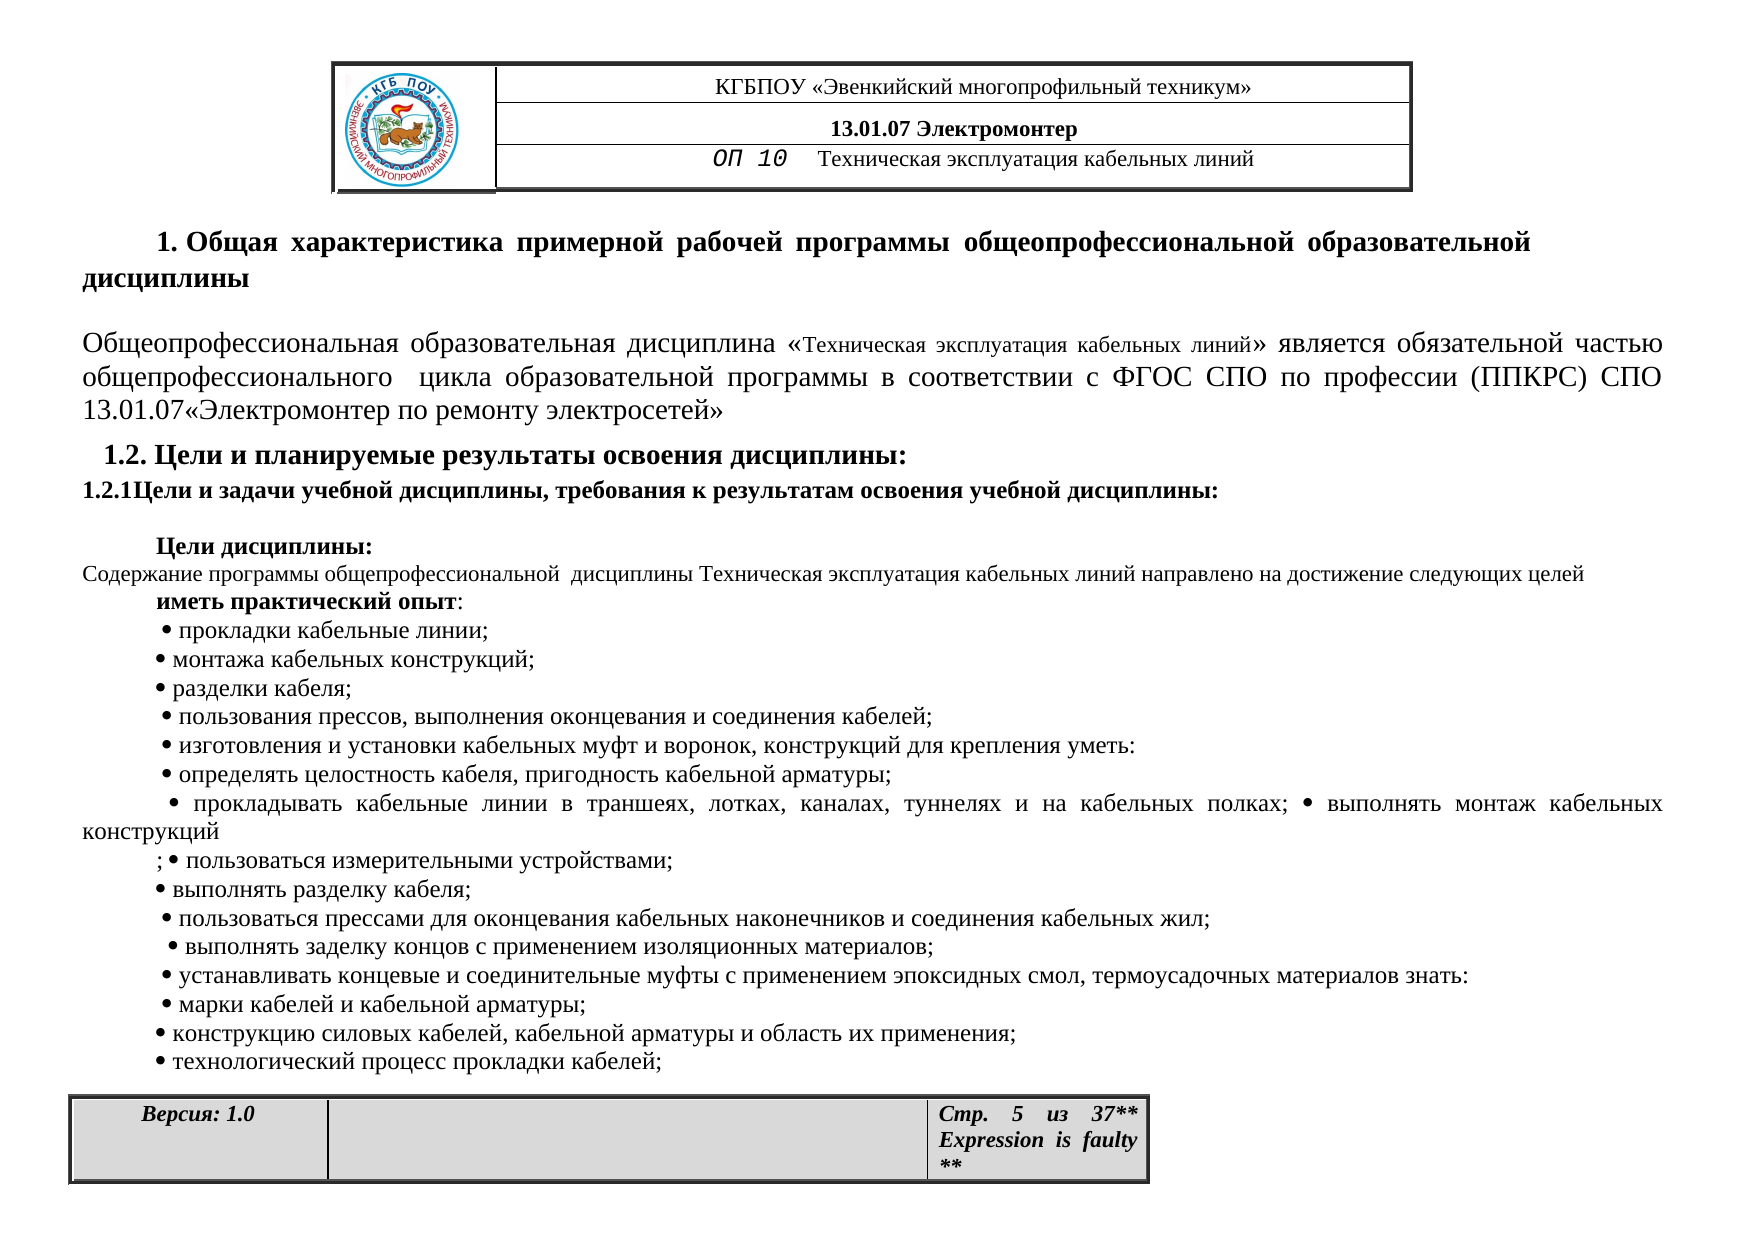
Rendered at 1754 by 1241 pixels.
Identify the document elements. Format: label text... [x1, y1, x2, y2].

text выполнять заделку концов с применением изоляционных материалов; [82, 931, 1663, 960]
text марки кабелей и кабельной арматуры; [82, 989, 1663, 1018]
text пользоваться прессами для оконцевания кабельных наконечников и соединения кабельных жил; [82, 903, 1663, 931]
text технологический процесс прокладки кабелей; [82, 1046, 1663, 1075]
text пользования прессов, выполнения оконцевания и соединения кабелей; [82, 701, 1663, 730]
subtitle Общая характеристика примерной рабочей программы общеопрофессиональной образовательной дисциплины [82, 224, 1531, 294]
text прокладывать кабельные линии в траншеях, лотках, каналах, туннелях и на кабельных полках; выполнять монтаж кабельных конструкций [82, 788, 1663, 845]
text прокладки кабельные линии; [82, 615, 1663, 644]
text устанавливать концевые и соединительные муфты с применением эпоксидных смол, термоусадочных материалов знать: [82, 960, 1663, 989]
text Содержание программы общепрофессиональной дисциплины Техническая эксплуатация кабельных линий направлено на достижение следующих целей [82, 560, 1663, 586]
text 1.2. Цели и планируемые результаты освоения дисциплины: [103, 437, 1663, 470]
text ; пользоваться измерительными устройствами; [82, 845, 1663, 874]
text Общеопрофессиональная образовательная дисциплина «Техническая эксплуатация кабельных линий» является обязательной частью общепрофессионального цикла образовательной программы в соответствии с ФГОС СПО по профессии (ППКРС) СПО 13.01.07«Электромонтер по ремонту электросетей» [82, 325, 1663, 426]
text конструкцию силовых кабелей, кабельной арматуры и область их применения; [82, 1018, 1663, 1046]
text разделки кабеля; [82, 673, 1663, 701]
text изготовления и установки кабельных муфт и воронок, конструкций для крепления уметь: [82, 730, 1663, 759]
text иметь практический опыт: [82, 586, 1663, 615]
text монтажа кабельных конструкций; [82, 644, 1663, 673]
text определять целостность кабеля, пригодность кабельной арматуры; [82, 759, 1663, 788]
picture [345, 73, 459, 188]
picture [345, 73, 392, 121]
list Цели и задачи учебной дисциплины, требования к результатам освоения учебной дисциплины: [82, 475, 1663, 504]
text Цели дисциплины: [82, 531, 1663, 560]
text выполнять разделку кабеля; [82, 874, 1663, 903]
